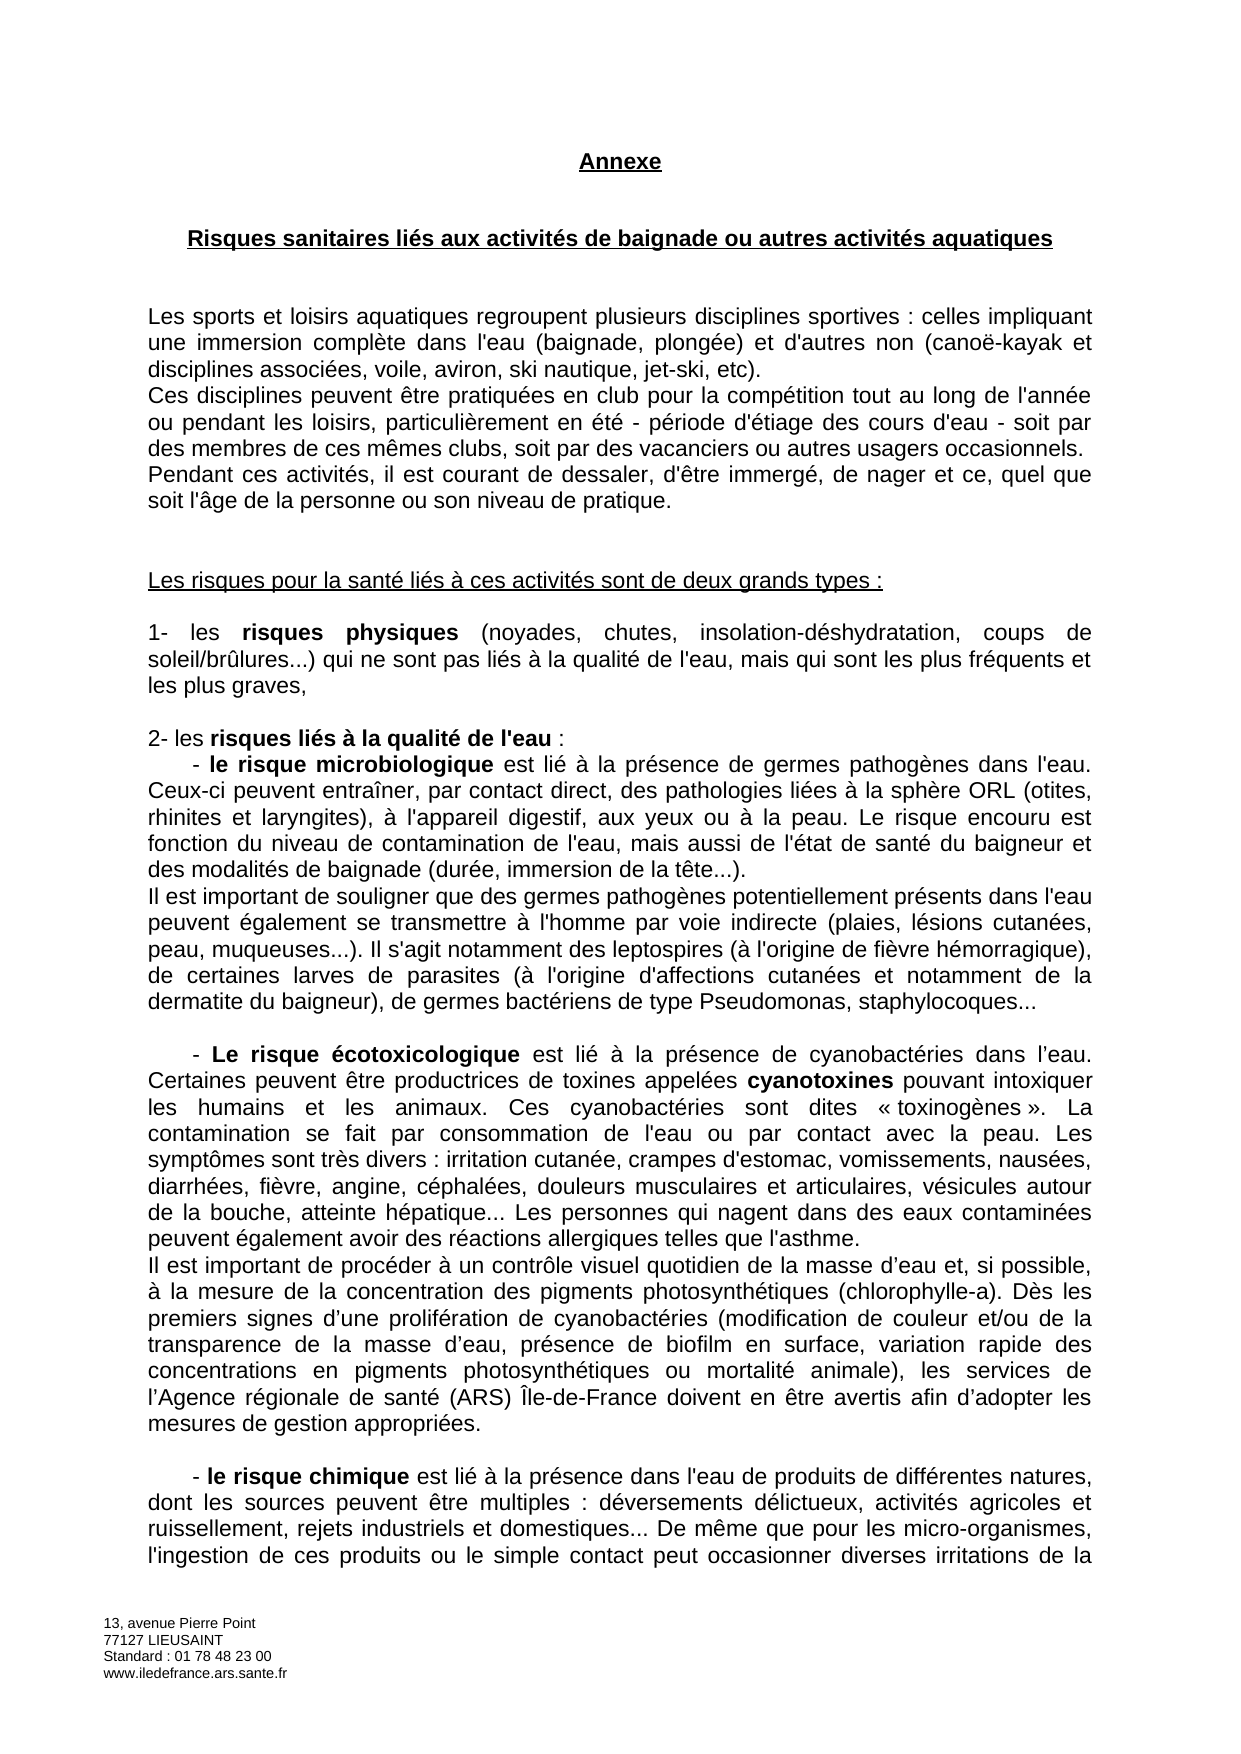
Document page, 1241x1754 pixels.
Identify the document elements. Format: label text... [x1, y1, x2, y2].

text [148, 1463, 1093, 1568]
text - Le risque écotoxicologique est lié à la présence de cyanobactéries dans l’eau. Certaines peuvent être productrices de toxines appelées cyanotoxines pouvant intoxiquer les humains et les animaux. Ces cyanobactéries sont dites « toxinogènes ». La contamination se fait par consommation de l'eau ou par contact avec la peau. Les symptômes sont très divers : irritation cutanée, crampes d'estomac, vomissements, nausées, diarrhées, fièvre, angine, céphalées, douleurs musculaires et articulaires, vésicules autour de la bouche, atteinte hépatique... Les personnes qui nagent dans des eaux contaminées peuvent également avoir des réactions allergiques telles que l'asthme. [148, 1041, 1093, 1252]
text Les risques pour la santé liés à ces activités sont de deux grands types : [148, 567, 1093, 593]
text 2- les risques liés à la qualité de l'eau : [148, 725, 1093, 751]
text Risques sanitaires liés aux activités de baignade ou autres activités aquatiques [148, 225, 1093, 252]
text 1- les risques physiques (noyades, chutes, insolation-déshydratation, coups de soleil/brûlures...) qui ne sont pas liés à la qualité de l'eau, mais qui sont les plus fréquents et les plus graves, [148, 619, 1093, 698]
text Ces disciplines peuvent être pratiquées en club pour la compétition tout au long de l'année ou pendant les loisirs, particulièrement en été - période d'étiage des cours d'eau - soit par des membres de ces mêmes clubs, soit par des vacanciers ou autres usagers occasionnels. [148, 382, 1093, 461]
text Il est important de procéder à un contrôle visuel quotidien de la masse d’eau et, si possible, à la mesure de la concentration des pigments photosynthétiques (chlorophylle-a). Dès les premiers signes d’une prolifération de cyanobactéries (modification de couleur et/ou de la transparence de la masse d’eau, présence de biofilm en surface, variation rapide des concentrations en pigments photosynthétiques ou mortalité animale), les services de l’Agence régionale de santé (ARS) Île-de-France doivent en être avertis afin d’adopter les mesures de gestion appropriées. [148, 1252, 1093, 1436]
text Annexe [148, 148, 1093, 174]
text - le risque microbiologique est lié à la présence de germes pathogènes dans l'eau. Ceux-ci peuvent entraîner, par contact direct, des pathologies liées à la sphère ORL (otites, rhinites et laryngites), à l'appareil digestif, aux yeux ou à la peau. Le risque encouru est fonction du niveau de contamination de l'eau, mais aussi de l'état de santé du baigneur et des modalités de baignade (durée, immersion de la tête...). [148, 751, 1093, 883]
text Les sports et loisirs aquatiques regroupent plusieurs disciplines sportives : celles impliquant une immersion complète dans l'eau (baignade, plongée) et d'autres non (canoë-kayak et disciplines associées, voile, aviron, ski nautique, jet-ski, etc). [148, 303, 1093, 382]
text Pendant ces activités, il est courant de dessaler, d'être immergé, de nager et ce, quel que soit l'âge de la personne ou son niveau de pratique. [148, 461, 1093, 514]
text Il est important de souligner que des germes pathogènes potentiellement présents dans l'eau peuvent également se transmettre à l'homme par voie indirecte (plaies, lésions cutanées, peau, muqueuses...). Il s'agit notamment des leptospires (à l'origine de fièvre hémorragique), de certaines larves de parasites (à l'origine d'affections cutanées et notamment de la dermatite du baigneur), de germes bactériens de type Pseudomonas, staphylocoques... [148, 883, 1093, 1014]
